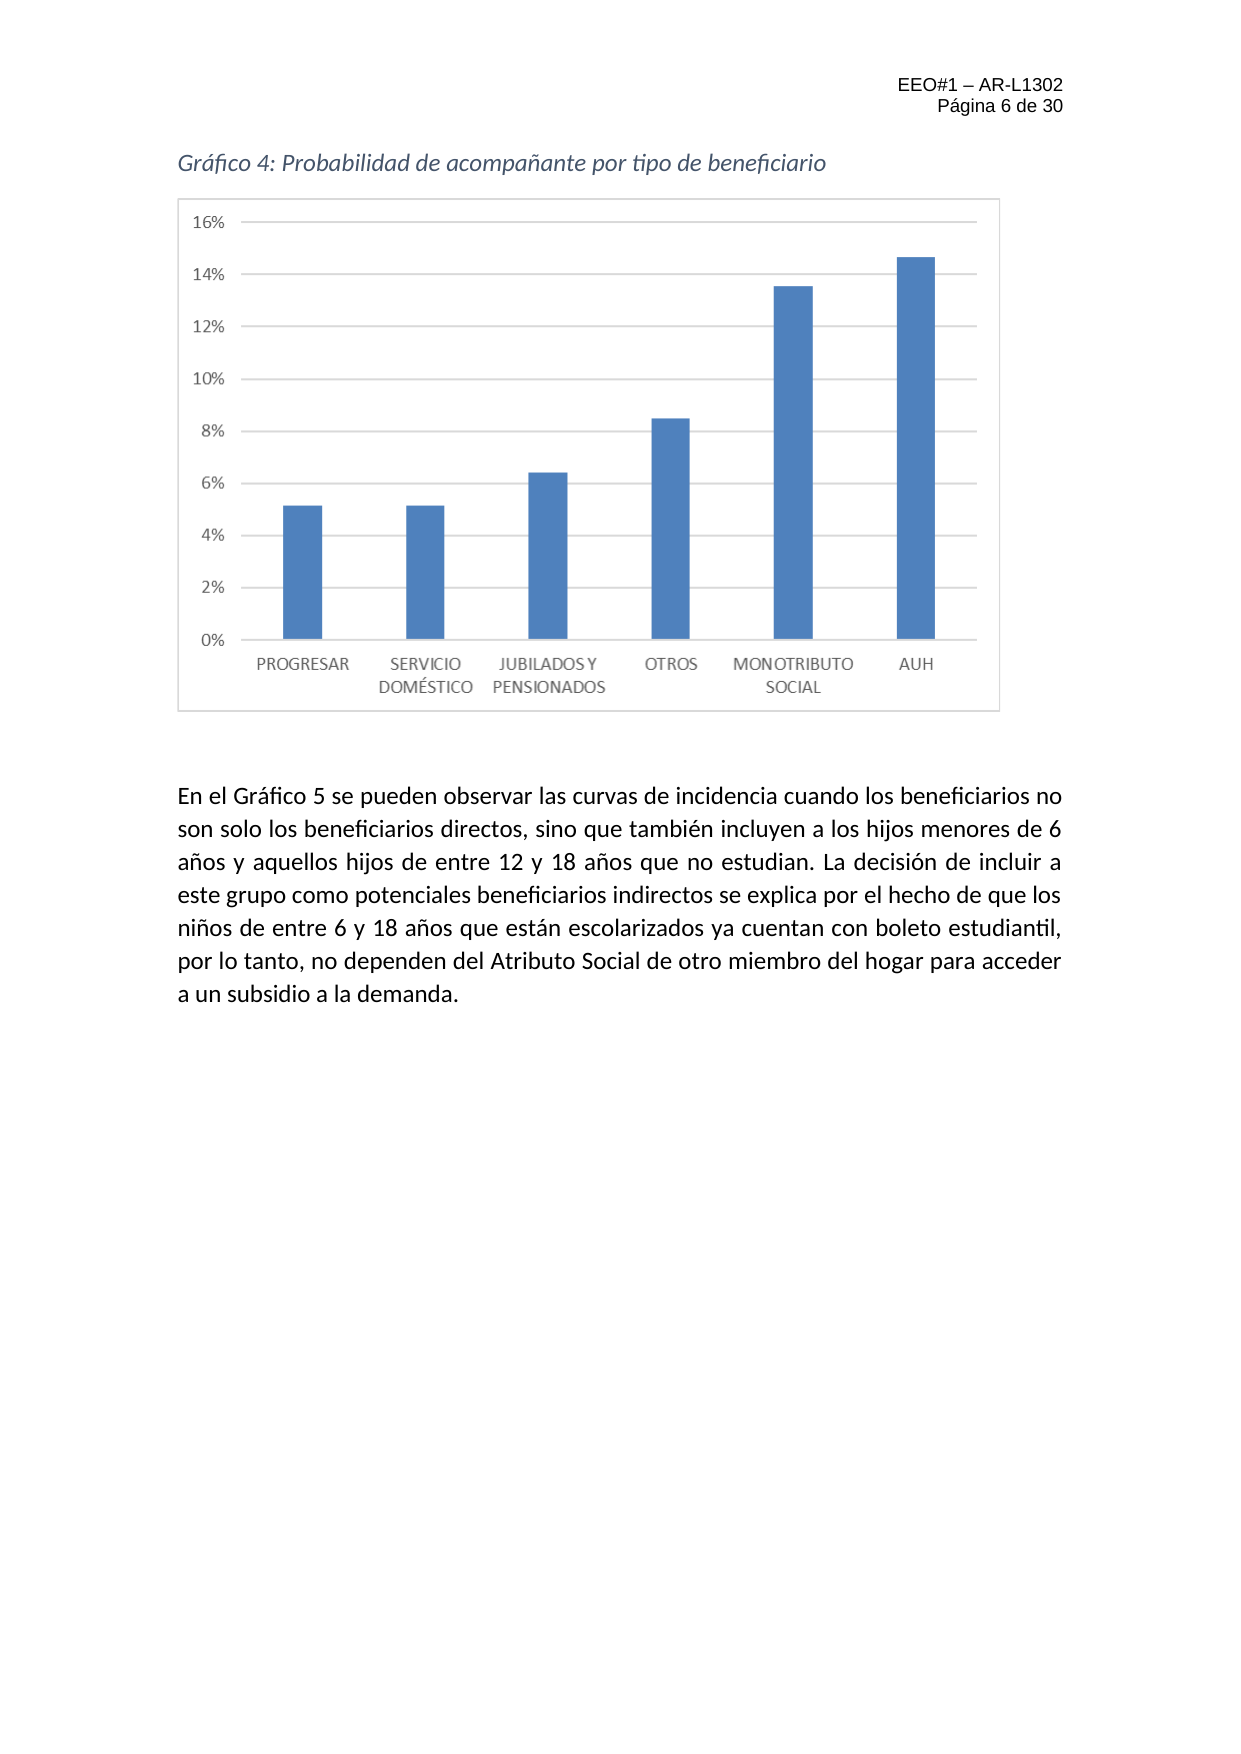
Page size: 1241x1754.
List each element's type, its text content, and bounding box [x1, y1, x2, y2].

text Gráfico 4: Probabilidad de acompañante por tipo de beneficiario [177, 148, 1063, 178]
text En el Gráfico 5 se pueden observar las curvas de incidencia cuando los beneficiarios no son solo los beneficiarios directos, sino que también incluyen a los hijos menores de 6 años y aquellos hijos de entre 12 y 18 años que no estudian. La decisión de incluir a este grupo como potenciales beneficiarios indirectos se explica por el hecho de que los niños de entre 6 y 18 años que están escolarizados ya cuentan con boleto estudiantil, por lo tanto, no dependen del Atributo Social de otro miembro del hogar para acceder a un subsidio a la demanda. [177, 780, 1063, 1008]
picture [177, 198, 1001, 712]
